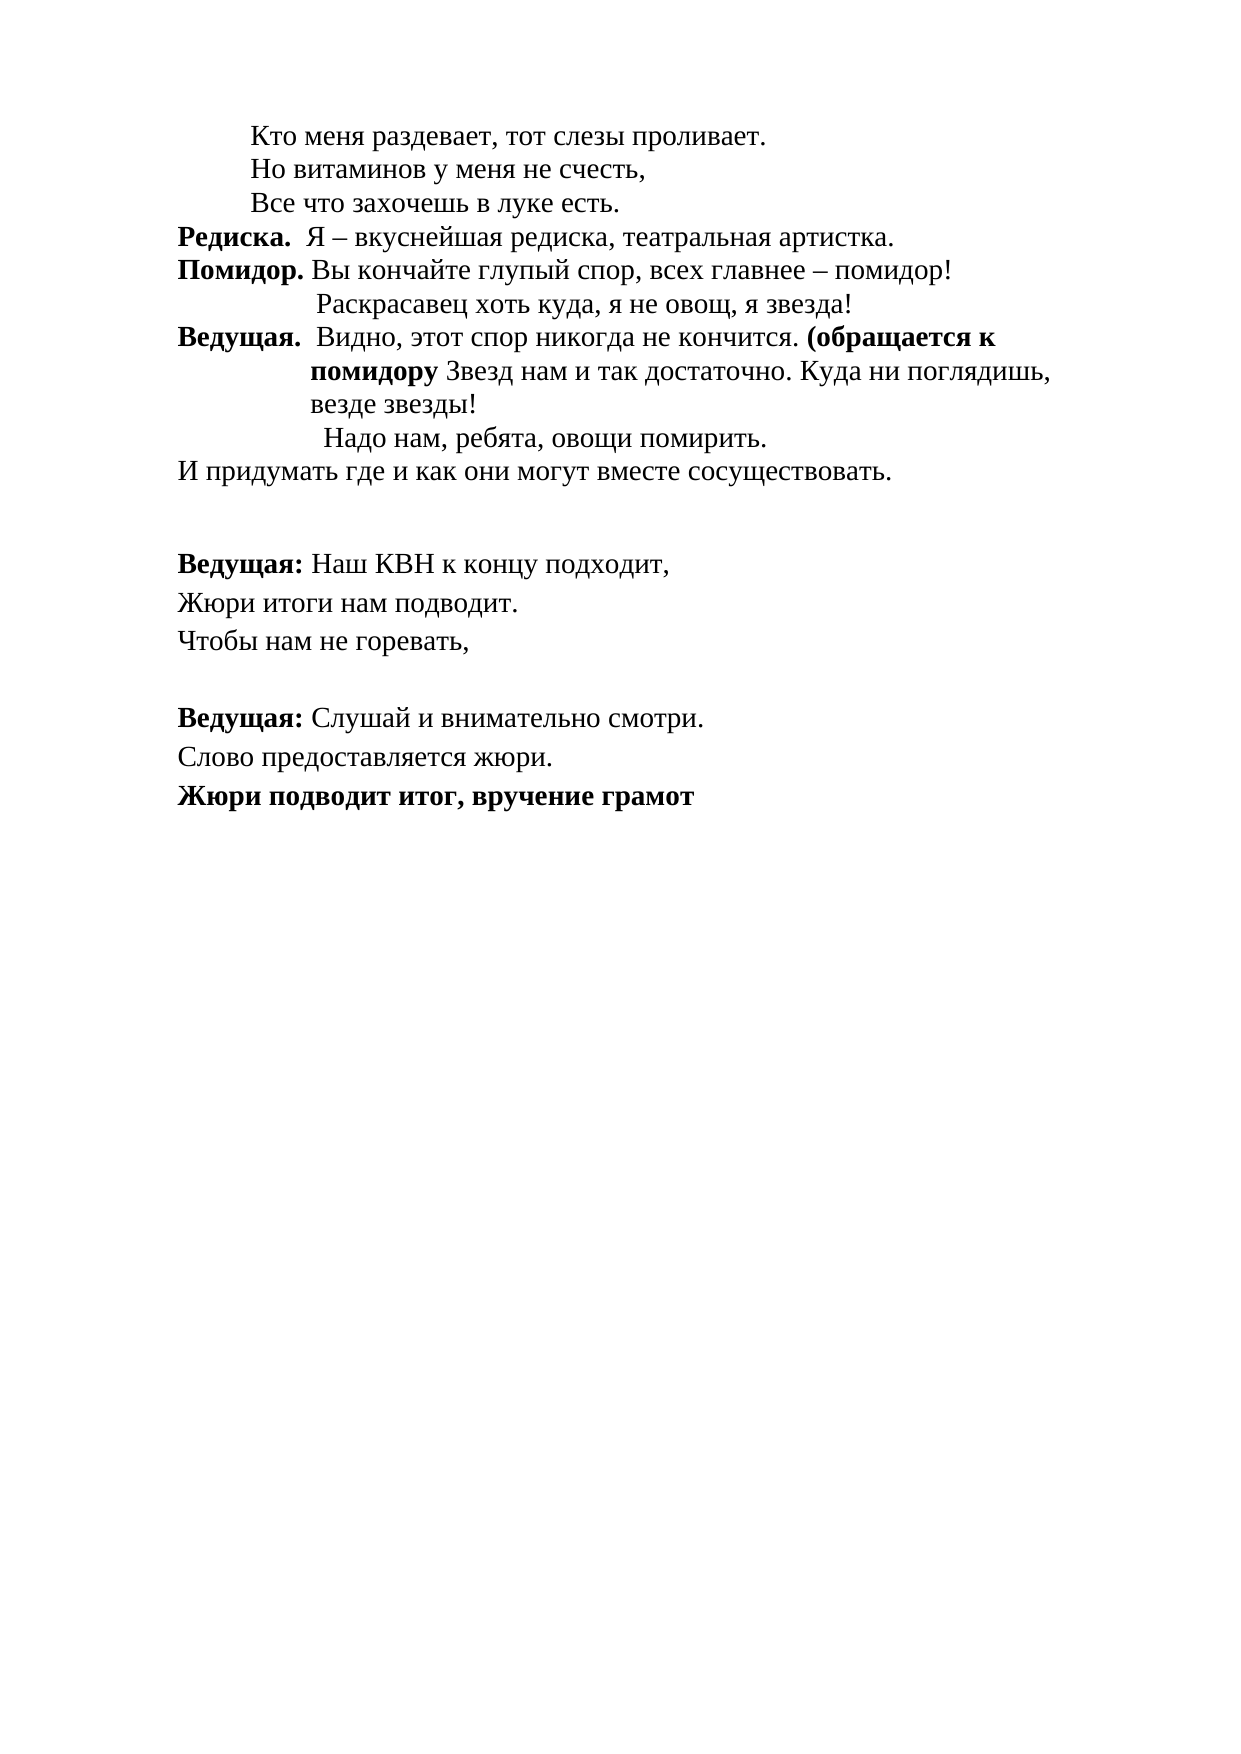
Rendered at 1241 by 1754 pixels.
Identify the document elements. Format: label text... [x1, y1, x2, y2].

text Но витаминов у меня не счесть, [177, 152, 1093, 185]
text И придумать где и как они могут вместе сосуществовать. [177, 453, 1093, 487]
text Ведущая. Видно, этот спор никогда не кончится. (обращается к помидору Звезд нам и так достаточно. Куда ни поглядишь, везде звезды! [177, 319, 1093, 420]
text Помидор. Вы кончайте глупый спор, всех главнее – помидор! [177, 252, 1093, 286]
text Редиска. Я – вкуснейшая редиска, театральная артистка. [177, 219, 1093, 252]
text Надо нам, ребята, овощи помирить. [177, 420, 1093, 453]
text Раскрасавец хоть куда, я не овощ, я звезда! [177, 286, 1093, 319]
text Все что захочешь в луке есть. [177, 185, 1093, 219]
text Ведущая: Наш КВН к концу подходит, Жюри итоги нам подводит. Чтобы нам не горевать, Ведущая: Слушай и внимательно смотри. Слово предоставляется жюри. Жюри подводит итог, вручение грамот [177, 546, 1152, 811]
text Кто меня раздевает, тот слезы проливает. [177, 118, 1093, 152]
